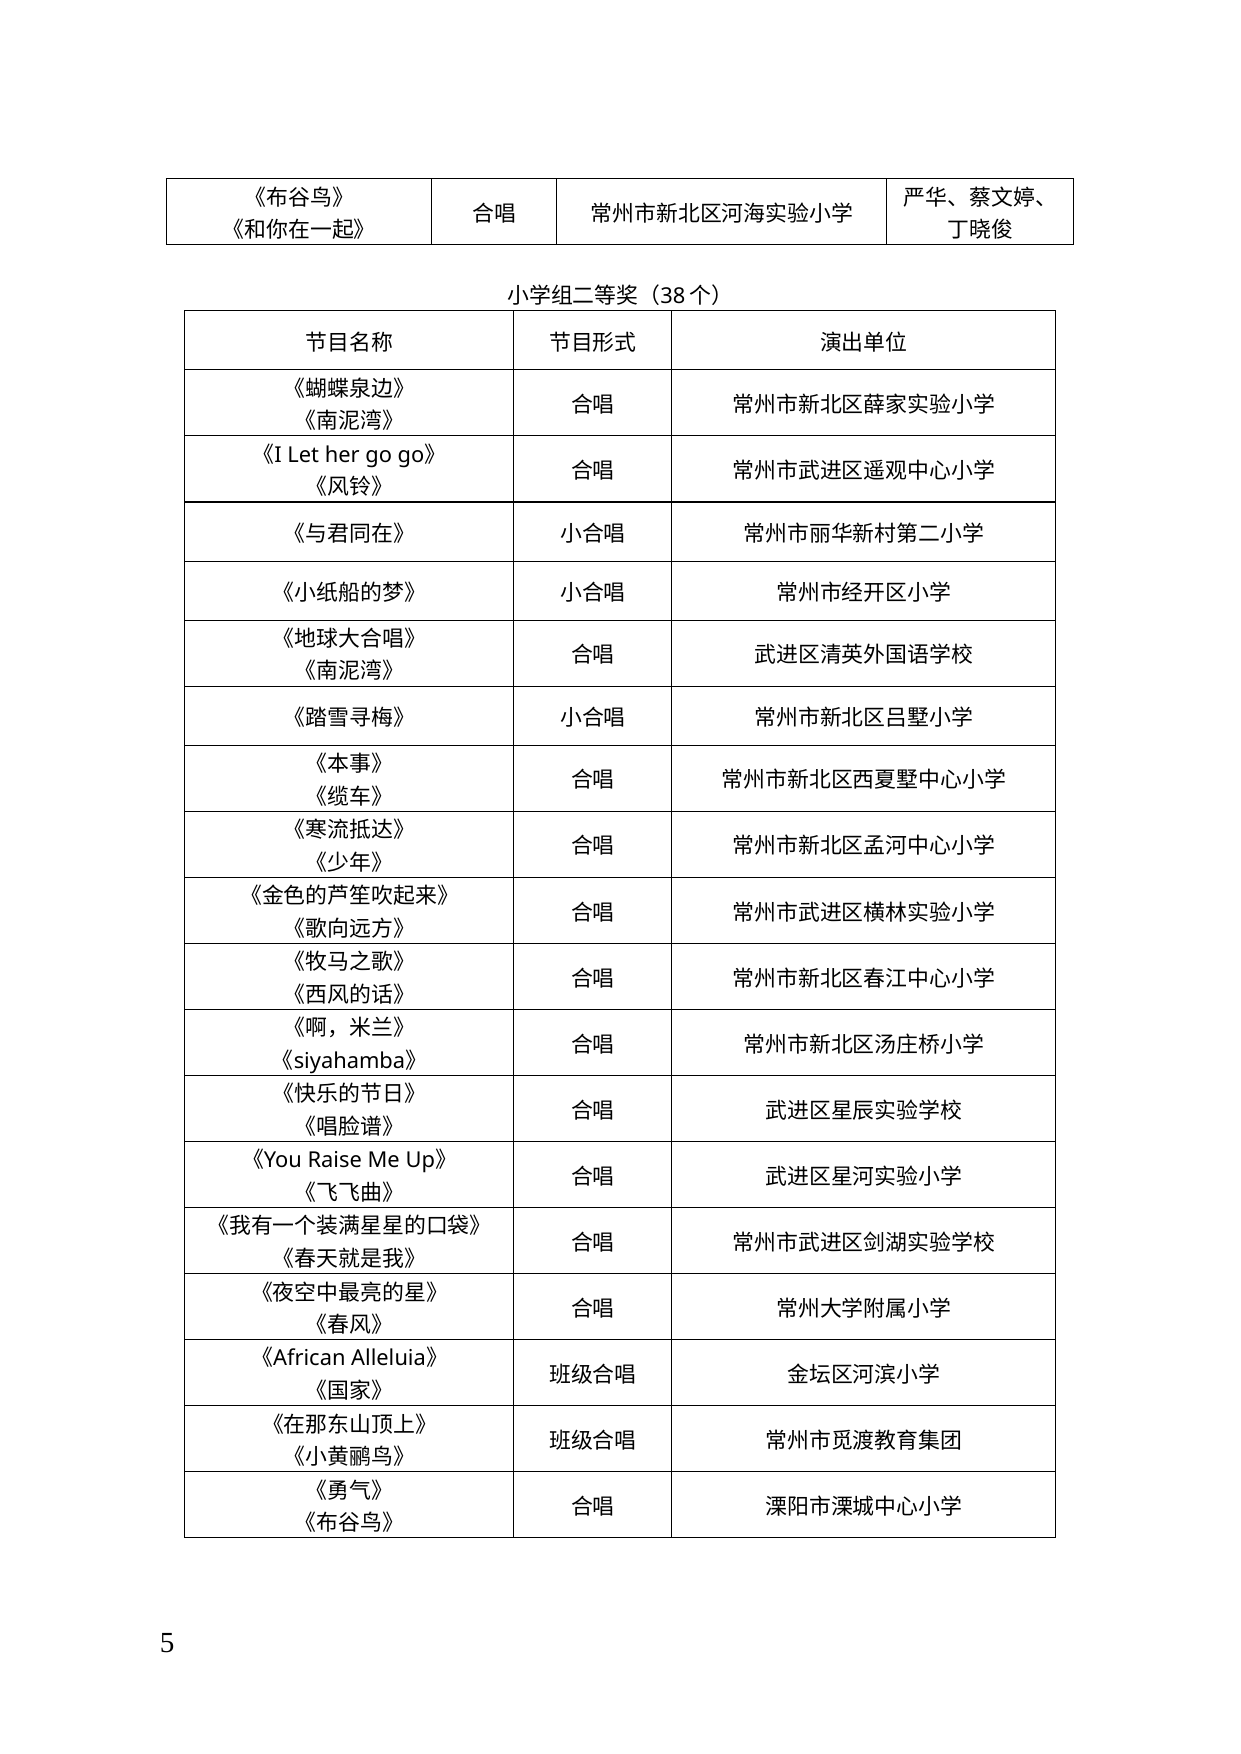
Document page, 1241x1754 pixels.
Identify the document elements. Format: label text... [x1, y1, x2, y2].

table_cell 合唱 [514, 621, 671, 686]
table_cell 常州市新北区西夏墅中心小学 [672, 746, 1055, 811]
table_cell 常州大学附属小学 [672, 1274, 1055, 1339]
table_cell 常州市经开区小学 [672, 562, 1055, 619]
table_cell 合唱 [514, 812, 671, 877]
table_cell 《快乐的节日》 《唱脸谱》 [185, 1076, 513, 1141]
table_cell 班级合唱 [514, 1406, 671, 1471]
table_cell 《布谷鸟》 《和你在一起》 [167, 179, 431, 244]
table_cell 《夜空中最亮的星》 《春风》 [185, 1274, 513, 1339]
table_cell 严华、蔡文婷、 丁晓俊 [887, 179, 1073, 244]
table_cell 《地球大合唱》 《南泥湾》 [185, 621, 513, 686]
table_cell 武进区星辰实验学校 [672, 1076, 1055, 1141]
table_cell 合唱 [514, 370, 671, 435]
table_cell 常州市新北区春江中心小学 [672, 944, 1055, 1009]
table_cell 《小纸船的梦》 [185, 562, 513, 619]
table_cell 常州市新北区汤庄桥小学 [672, 1010, 1055, 1075]
table_cell 《You Raise Me Up》 《飞飞曲》 [185, 1142, 513, 1207]
table_cell 合唱 [514, 1010, 671, 1075]
table_cell 《本事》 《缆车》 [185, 746, 513, 811]
table_cell 《牧马之歌》 《西风的话》 [185, 944, 513, 1009]
table_cell 常州市武进区横林实验小学 [672, 878, 1055, 943]
table_cell 合唱 [514, 746, 671, 811]
table_cell 小合唱 [514, 562, 671, 619]
table_cell 常州市丽华新村第二小学 [672, 503, 1055, 561]
table_cell 合唱 [514, 878, 671, 943]
table_cell 常州市武进区剑湖实验学校 [672, 1208, 1055, 1273]
table_cell 小合唱 [514, 503, 671, 561]
table_cell 《与君同在》 [185, 503, 513, 561]
table_cell 合唱 [514, 1142, 671, 1207]
table_cell 合唱 [514, 436, 671, 501]
table_cell 常州市武进区遥观中心小学 [672, 436, 1055, 501]
table_cell 常州市新北区孟河中心小学 [672, 812, 1055, 877]
table_cell 合唱 [514, 1076, 671, 1141]
table_cell 合唱 [432, 179, 556, 244]
table_header 节目名称 [185, 311, 513, 369]
table_cell 《金色的芦笙吹起来》 《歌向远方》 [185, 878, 513, 943]
table_cell 合唱 [514, 1274, 671, 1339]
table_cell 武进区清英外国语学校 [672, 621, 1055, 686]
table_header 演出单位 [672, 311, 1055, 369]
table_cell 《啊，米兰》 《siyahamba》 [185, 1010, 513, 1075]
table_cell 溧阳市溧城中心小学 [672, 1472, 1055, 1537]
table_cell 常州市新北区河海实验小学 [557, 179, 886, 244]
table_cell 班级合唱 [514, 1340, 671, 1405]
table_cell 常州市新北区薛家实验小学 [672, 370, 1055, 435]
table_cell 《踏雪寻梅》 [185, 687, 513, 745]
table_cell 小合唱 [514, 687, 671, 745]
table_cell 《蝴蝶泉边》 《南泥湾》 [185, 370, 513, 435]
table_cell 《勇气》 《布谷鸟》 [185, 1472, 513, 1537]
table_cell 《I Let her go go》 《风铃》 [185, 436, 513, 501]
table_cell 合唱 [514, 1472, 671, 1537]
text 小学组二等奖（38个） [159, 278, 1081, 310]
table_header 节目形式 [514, 311, 671, 369]
table_cell 武进区星河实验小学 [672, 1142, 1055, 1207]
table_cell 金坛区河滨小学 [672, 1340, 1055, 1405]
table_cell 《在那东山顶上》 《小黄鹂鸟》 [185, 1406, 513, 1471]
table_cell 《African Alleluia》 《国家》 [185, 1340, 513, 1405]
table_cell 《寒流抵达》 《少年》 [185, 812, 513, 877]
table_cell 常州市觅渡教育集团 [672, 1406, 1055, 1471]
table_cell 常州市新北区吕墅小学 [672, 687, 1055, 745]
table_cell 《我有一个装满星星的口袋》 《春天就是我》 [185, 1208, 513, 1273]
table_cell 合唱 [514, 944, 671, 1009]
table_cell 合唱 [514, 1208, 671, 1273]
